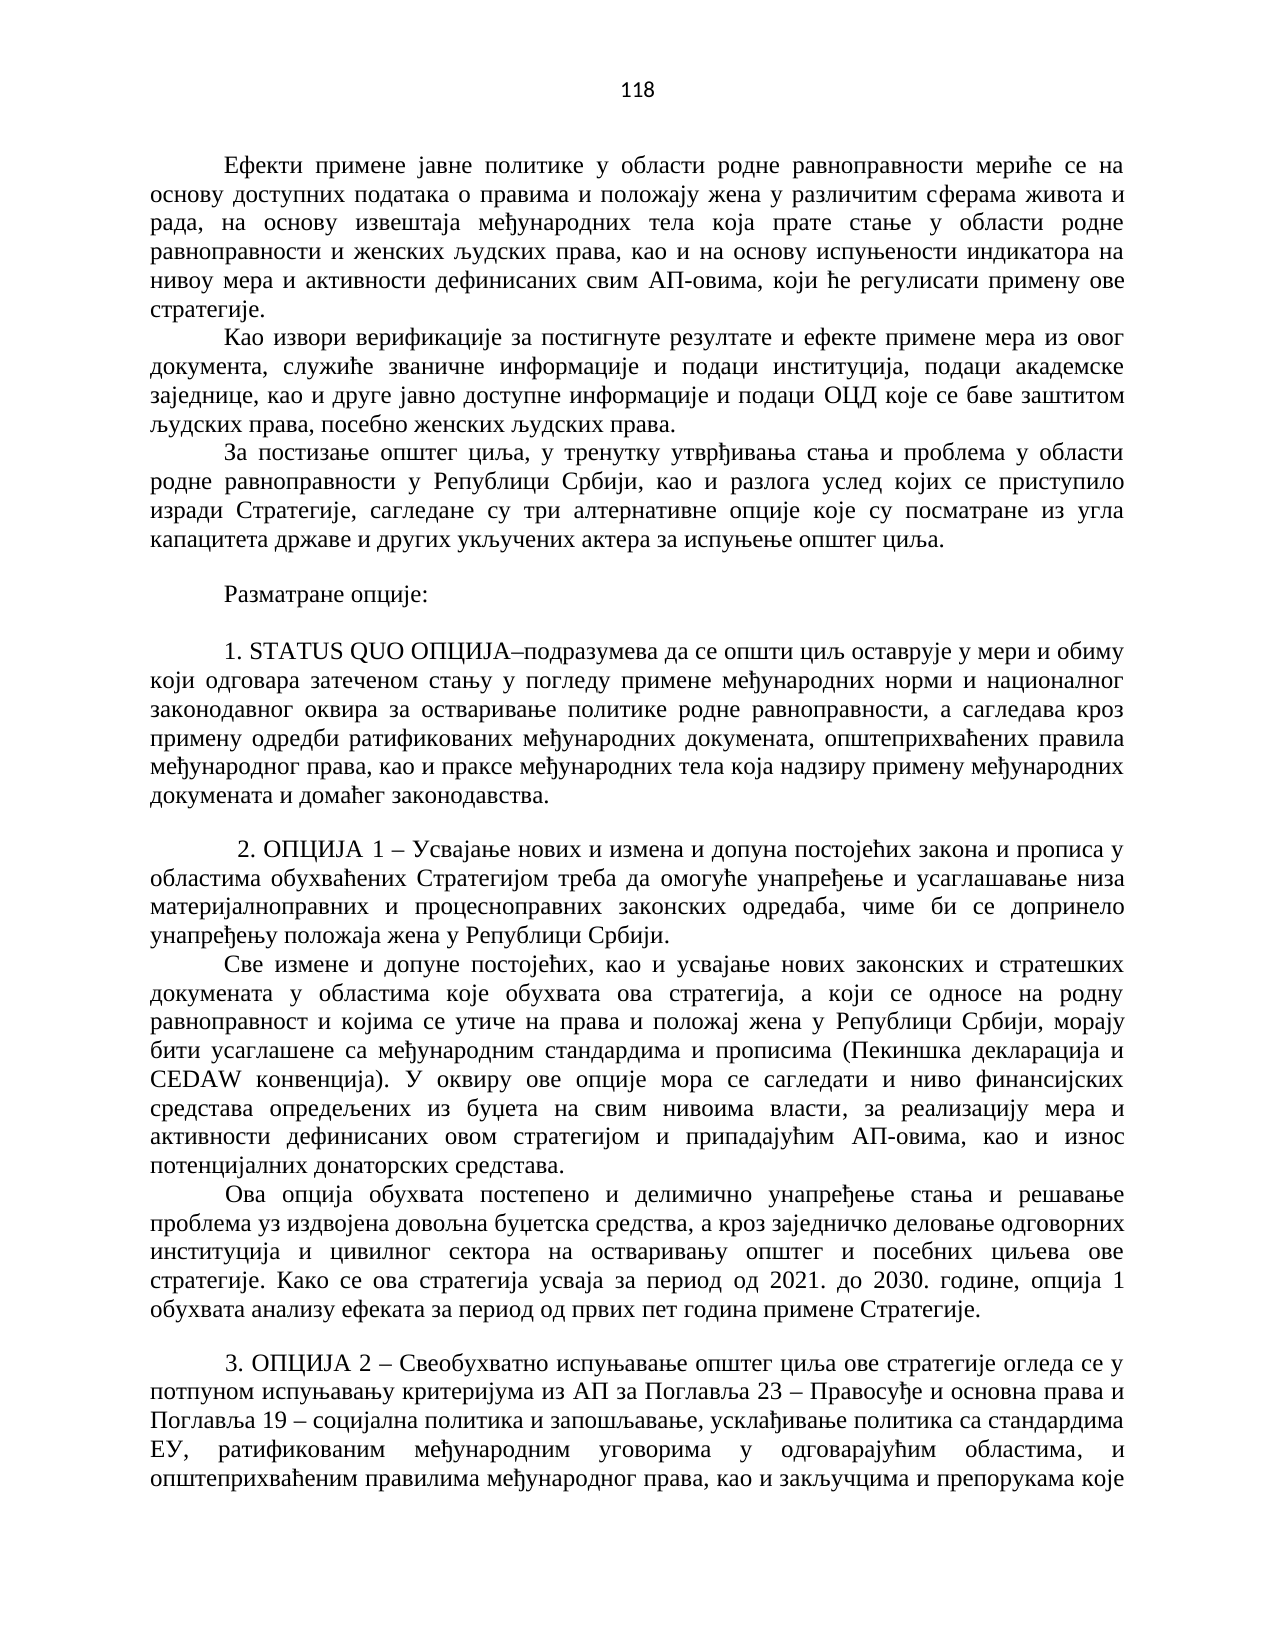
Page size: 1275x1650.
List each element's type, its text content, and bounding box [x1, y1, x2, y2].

text Разматране опције: [150, 579, 1125, 608]
text 1. STATUS QUO ОПЦИЈА–подразумева да се општи циљ оставрује у мери и обиму који одговара затеченом стању у погледу примене међународних норми и националног законодавног оквира за остваривање политике родне равноправности, а сагледава кроз примену одредби ратификованих међународних докумената, општеприхваћених правила међународног права, као и праксе међународних тела која надзиру примену међународних докумената и домаћег законодавства. [150, 636, 1125, 809]
text Ова опција обухвата постепено и делимично унапређење стања и решавање проблема уз издвојена довољна буџетска средства, а кроз заједничко деловање одговорних институција и цивилног сектора на остваривању општег и посебних циљева ове стратегије. Како се ова стратегија усваја за период од 2021. до 2030. године, опција 1 обухвата анализу ефеката за период од првих пет година примене Стратегије. [150, 1179, 1125, 1323]
text Ефекти примене јавне политике у области родне равноправности мериће се на основу доступних података о правима и положају жена у различитим сферама живота и рада, на основу извештаја међународних тела која прате стање у области родне равноправности и женских људских права, као и на основу испуњености индикатора на нивоу мера и активности дефинисаних свим АП-овима, који ће регулисати примену ове стратегије. [150, 150, 1125, 322]
text За постизање општег циља, у тренутку утврђивања стања и проблема у области родне равноправности у Републици Србији, као и разлога услед којих се приступило изради Стратегије, сагледане су три алтернативне опције које су посматране из угла капацитета државе и других укључених актера за испуњење општег циља. [150, 437, 1125, 552]
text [150, 1348, 1125, 1491]
text Све измене и допуне постојећих, као и усвајање нових законских и стратешких докумената у областима које обухвата ова стратегија, а који се односе на родну равноправност и којима се утиче на права и положај жена у Републици Србији, морају бити усаглашене са међународним стандардима и прописима (Пекиншка декларација и CEDAW конвенција). У оквиру ове опције мора се сагледати и ниво финансијских средстава опредељених из буџета на свим нивоима власти, за реализацију мера и активности дефинисаних овом стратегијом и припадајућим АП-овима, као и износ потенцијалних донаторских средстава. [150, 949, 1125, 1179]
text 2. ОПЦИЈА 1 – Усвајање нових и измена и допуна постојећих закона и прописа у областима обухваћених Стратегијом треба да омогуће унапређење и усаглашавање низа материјалноправних и процесноправних законских одредаба, чиме би се допринело унапређењу положаја жена у Републици Србији. [150, 834, 1125, 949]
text Као извори верификације за постигнуте резултате и ефекте примене мера из овог документа, служиће званичне информације и подаци институција, подаци академске заједнице, као и друге јавно доступне информације и подаци ОЦД које се баве заштитом људских права, посебно женских људских права. [150, 322, 1125, 437]
